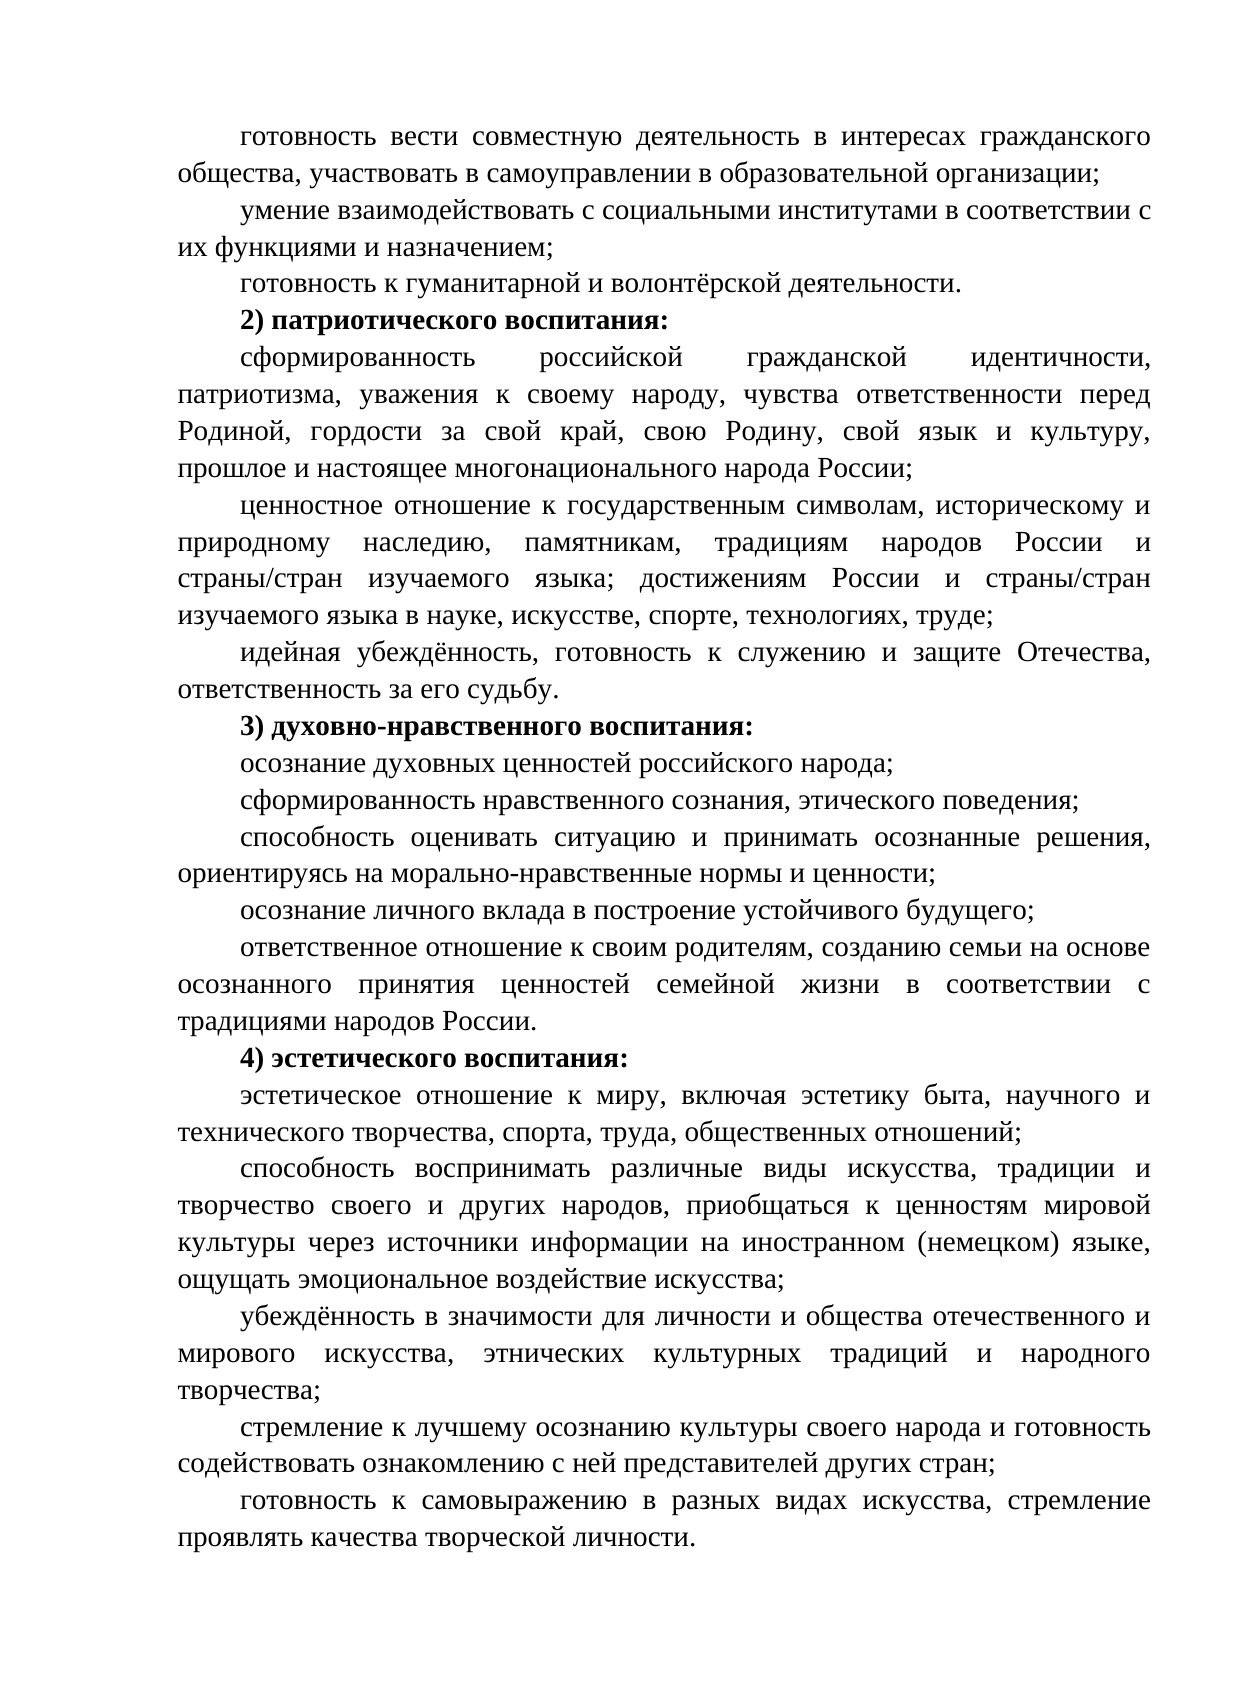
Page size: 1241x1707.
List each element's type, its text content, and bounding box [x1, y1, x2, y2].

text готовность вести совместную деятельность в интересах гражданского общества, участвовать в самоуправлении в образовательной организации; [177, 118, 1152, 188]
text ответственное отношение к своим родителям, созданию семьи на основе осознанного принятия ценностей семейной жизни в соответствии с традициями народов России. [177, 929, 1152, 1037]
text способность оценивать ситуацию и принимать осознанные решения, ориентируясь на морально-нравственные нормы и ценности; [177, 819, 1152, 889]
text сформированность нравственного сознания, этического поведения; [177, 782, 1152, 815]
text эстетическое отношение к миру, включая эстетику быта, научного и технического творчества, спорта, труда, общественных отношений; [177, 1077, 1152, 1147]
text сформированность российской гражданской идентичности, патриотизма, уважения к своему народу, чувства ответственности перед Родиной, гордости за свой край, свою Родину, свой язык и культуру, прошлое и настоящее многонационального народа России; [177, 339, 1152, 483]
text ценностное отношение к государственным символам, историческому и природному наследию, памятникам, традициям народов России и страны/стран изучаемого языка; достижениям России и страны/стран изучаемого языка в науке, искусстве, спорте, технологиях, труде; [177, 487, 1152, 631]
text осознание личного вклада в построение устойчивого будущего; [177, 892, 1152, 926]
text 3) духовно-нравственного воспитания: [177, 708, 1152, 742]
text готовность к самовыражению в разных видах искусства, стремление проявлять качества творческой личности. [177, 1482, 1152, 1553]
text готовность к гуманитарной и волонтёрской деятельности. [177, 266, 1152, 299]
text идейная убеждённость, готовность к служению и защите Отечества, ответственность за его судьбу. [177, 634, 1152, 705]
text способность воспринимать различные виды искусства, традиции и творчество своего и других народов, приобщаться к ценностям мировой культуры через источники информации на иностранном (немецком) языке, ощущать эмоциональное воздействие искусства; [177, 1151, 1152, 1295]
text убеждённость в значимости для личности и общества отечественного и мирового искусства, этнических культурных традиций и народного творчества; [177, 1298, 1152, 1405]
text осознание духовных ценностей российского народа; [177, 745, 1152, 778]
text 2) патриотического воспитания: [177, 302, 1152, 336]
text 4) эстетического воспитания: [177, 1040, 1152, 1073]
text стремление к лучшему осознанию культуры своего народа и готовность содействовать ознакомлению с ней представителей других стран; [177, 1409, 1152, 1479]
text умение взаимодействовать с социальными институтами в соответствии с их функциями и назначением; [177, 192, 1152, 262]
